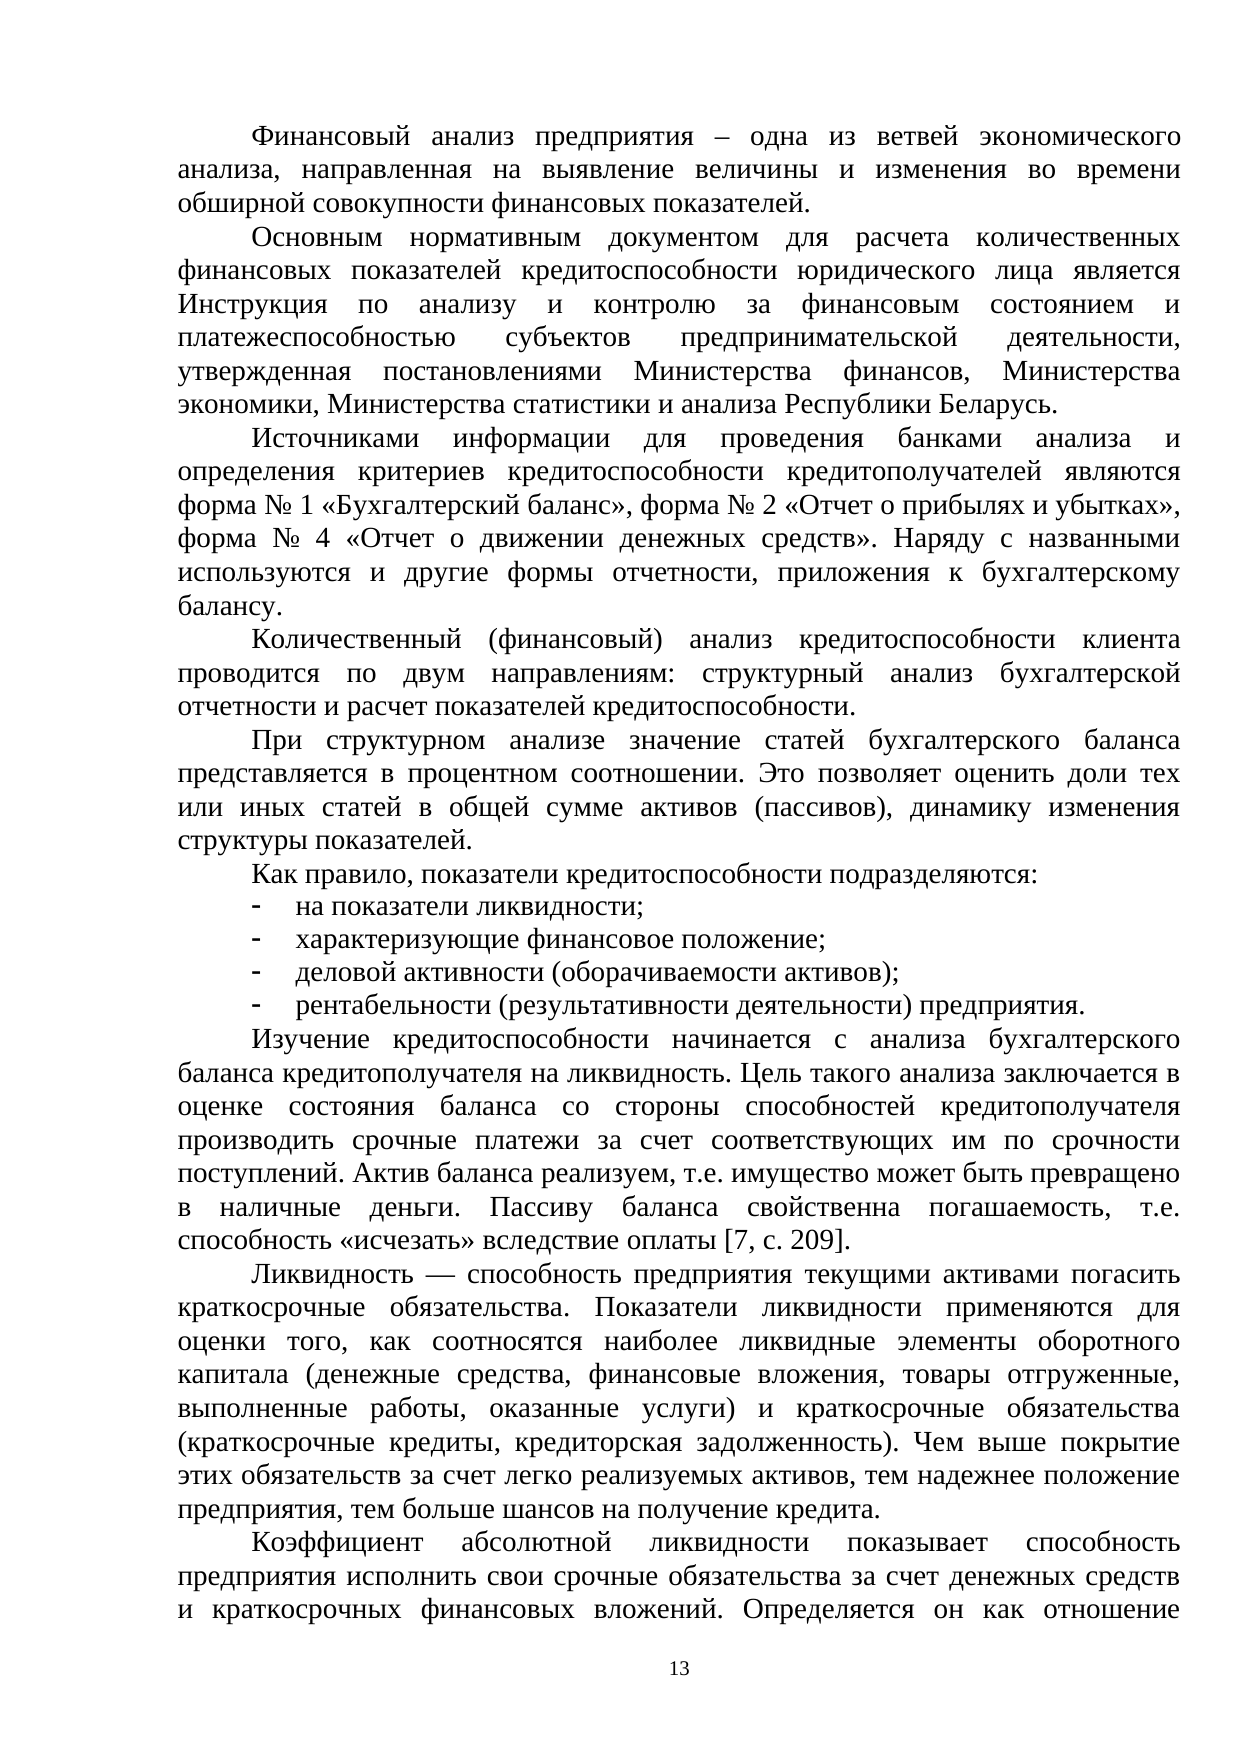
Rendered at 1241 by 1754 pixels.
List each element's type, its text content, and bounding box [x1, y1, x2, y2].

list рентабельности (результативности деятельности) предприятия. [177, 988, 1181, 1021]
text Как правило, показатели кредитоспособности подразделяются: [177, 856, 1181, 889]
list деловой активности (оборачиваемости активов); [177, 955, 1181, 988]
text Основным нормативным документом для расчета количественных финансовых показателей кредитоспособности юридического лица является Инструкция по анализу и контролю за финансовым состоянием и платежеспособностью субъектов предпринимательской деятельности, утвержденная постановлениями Министерства финансов, Министерства экономики, Министерства статистики и анализа Республики Беларусь. [177, 219, 1181, 420]
list характеризующие финансовое положение; [177, 922, 1181, 955]
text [177, 1524, 1181, 1625]
text При структурном анализе значение статей бухгалтерского баланса представляется в процентном соотношении. Это позволяет оценить доли тех или иных статей в общей сумме активов (пассивов), динамику изменения структуры показателей. [177, 722, 1181, 856]
text Ликвидность — способность предприятия текущими активами погасить краткосрочные обязательства. Показатели ликвидности применяются для оценки того, как соотносятся наиболее ликвидные элементы оборотного капитала (денежные средства, финансовые вложения, товары отгруженные, выполненные работы, оказанные услуги) и краткосрочные обязательства (краткосрочные кредиты, кредиторская задолженность). Чем выше покрытие этих обязательств за счет легко реализуемых активов, тем надежнее положение предприятия, тем больше шансов на получение кредита. [177, 1256, 1181, 1524]
text Источниками информации для проведения банками анализа и определения критериев кредитоспособности кредитополучателей являются форма № 1 «Бухгалтерский баланс», форма № 2 «Отчет о прибылях и убытках», форма № 4 «Отчет о движении денежных средств». Наряду с названными используются и другие формы отчетности, приложения к бухгалтерскому балансу. [177, 420, 1181, 621]
list на показатели ликвидности; [177, 889, 1181, 922]
text Финансовый анализ предприятия – одна из ветвей экономического анализа, направленная на выявление величины и изменения во времени обширной совокупности финансовых показателей. [177, 118, 1181, 219]
text Изучение кредитоспособности начинается с анализа бухгалтерского баланса кредитополучателя на ликвидность. Цель такого анализа заключается в оценке состояния баланса со стороны способностей кредитополучателя производить срочные платежи за счет соответствующих им по срочности поступлений. Актив баланса реализуем, т.е. имущество может быть превращено в наличные деньги. Пассиву баланса свойственна погашаемость, т.е. способность «исчезать» вследствие оплаты [7, с. 209]. [177, 1021, 1181, 1256]
text Количественный (финансовый) анализ кредитоспособности клиента проводится по двум направлениям: структурный анализ бухгалтерской отчетности и расчет показателей кредитоспособности. [177, 621, 1181, 722]
